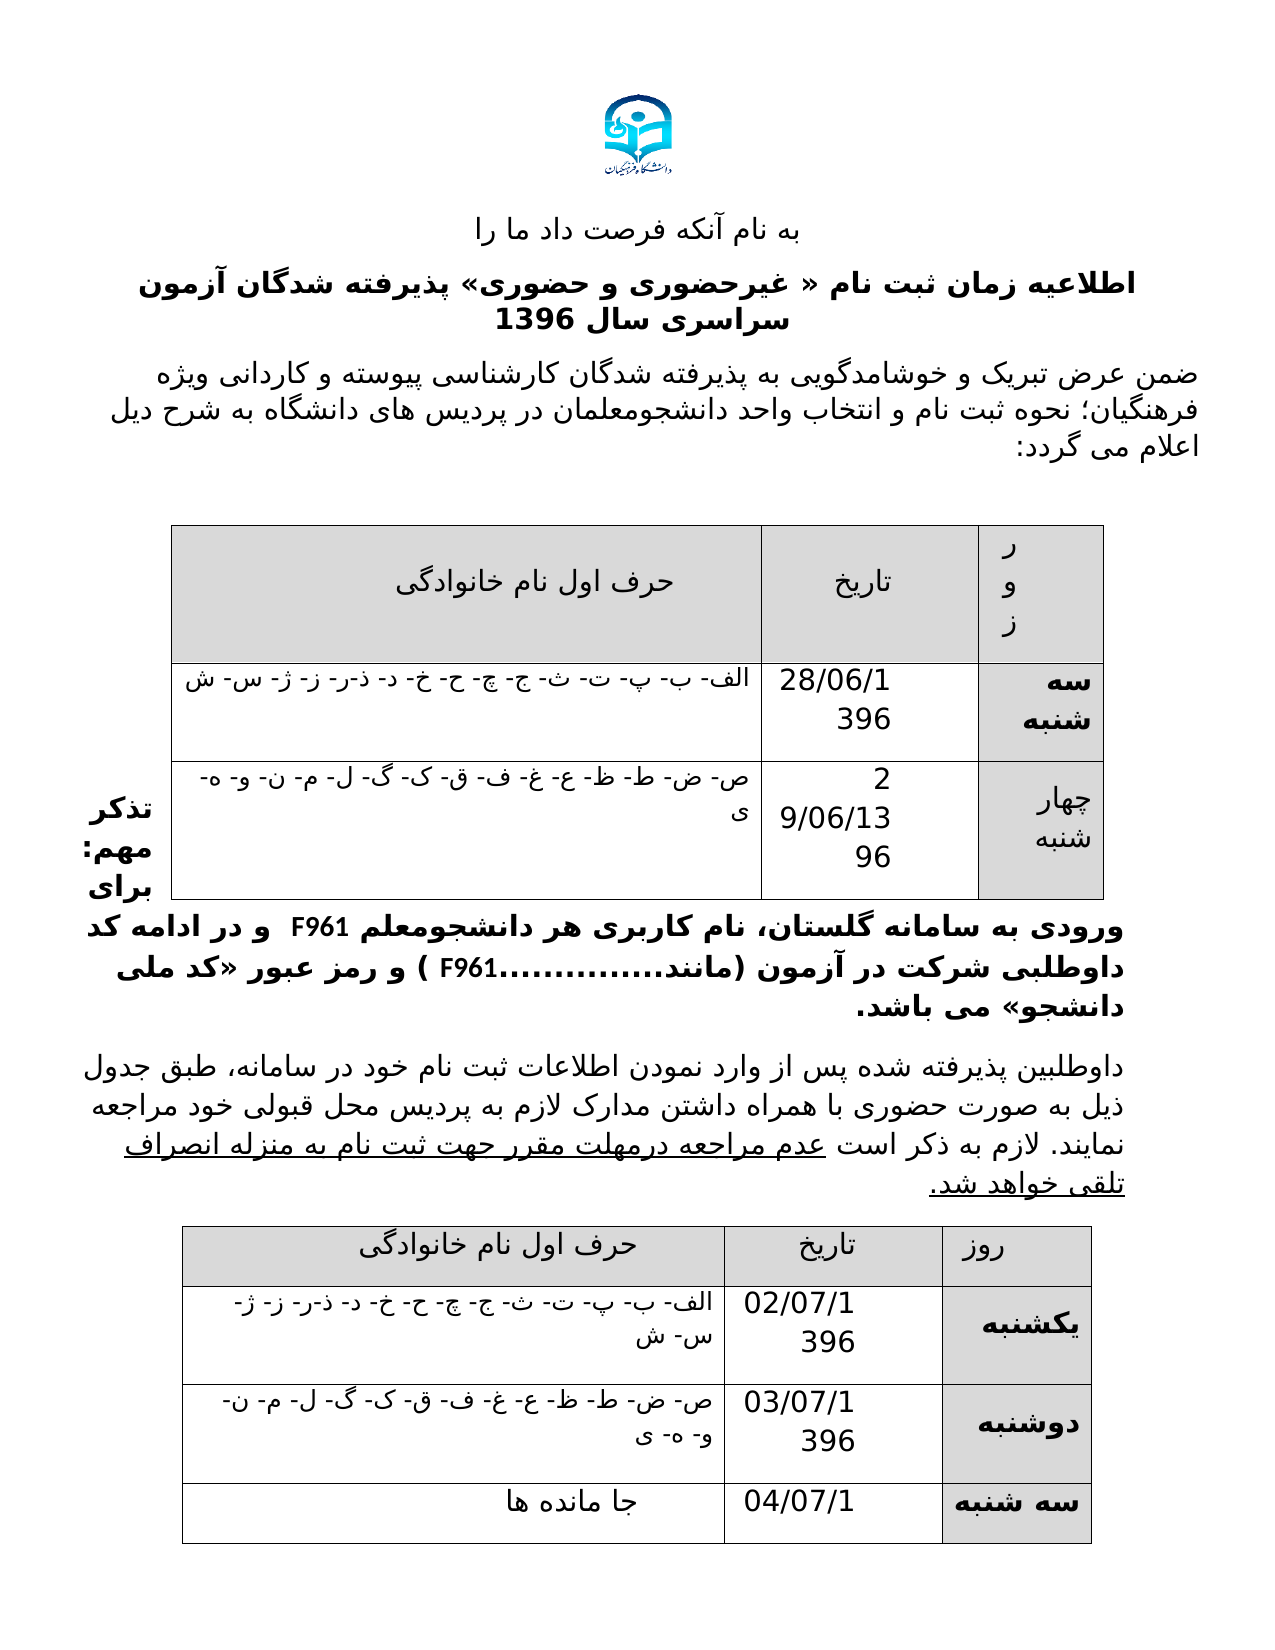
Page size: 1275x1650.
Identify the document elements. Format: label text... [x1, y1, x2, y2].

table_header تاریخ [762, 526, 978, 662]
table_cell سه شنبه [943, 1484, 1091, 1543]
table_cell 03/07/1396 [725, 1385, 942, 1483]
table_cell 04/07/1396 [725, 1484, 942, 1543]
text تذکر مهم: برای ورودی به سامانه گلستان، نام کاربری هر دانشجومعلم F961 و در ادامه کد داوطلبی شرکت در آزمون (مانند...............F961 ) و رمز عبور «کد ملی دانشجو» می باشد. [75, 791, 1125, 1023]
table_cell دوشنبه [943, 1385, 1091, 1483]
table_cell 28/06/1396 [762, 664, 978, 761]
table_cell الف- ب- پ- ت- ث- ج- چ- ح- خ- د- ذ-ر- ز- ژ- س- ش [183, 1287, 724, 1384]
table_header روز [979, 526, 1103, 662]
table_header حرف اول نام خانوادگی [183, 1227, 724, 1286]
text به نام آنکه فرصت داد ما را [75, 213, 1200, 247]
table_cell چهار شنبه [979, 762, 1103, 899]
table_cell جا مانده ها [183, 1484, 724, 1543]
table_header روز [943, 1227, 1091, 1286]
table_cell یکشنبه [943, 1287, 1091, 1384]
table_cell سه شنبه [979, 664, 1103, 761]
text داوطلبین پذیرفته شده پس از وارد نمودن اطلاعات ثبت نام خود در سامانه، طبق جدول ذیل به صورت حضوری با همراه داشتن مدارک لازم به پردیس محل قبولی خود مراجعه نمایند. لازم به ذکر است عدم مراجعه درمهلت مقرر جهت ثبت نام به منزله انصراف تلقی خواهد شد. [75, 1049, 1125, 1200]
table_cell 02/07/1396 [725, 1287, 942, 1384]
table_cell ص- ض- ط- ظ- ع- غ- ف- ق- ک- گ- ل- م- ن- و- ه- ی [183, 1385, 724, 1483]
table_header حرف اول نام خانوادگی [172, 526, 761, 662]
table_cell ص- ض- ط- ظ- ع- غ- ف- ق- ک- گ- ل- م- ن- و- ه- ی [172, 762, 761, 899]
table_cell 29/06/1396 [762, 762, 978, 899]
text ضمن عرض تبریک و خوشامدگویی به پذیرفته شدگان کارشناسی پیوسته و کاردانی ویژه فرهنگیان؛ نحوه ثبت نام و انتخاب واحد دانشجومعلمان در پردیس های دانشگاه به شرح دیل اعلام می گردد: [75, 356, 1200, 463]
table_cell الف- ب- پ- ت- ث- ج- چ- ح- خ- د- ذ-ر- ز- ژ- س- ش [172, 664, 761, 761]
table_header تاریخ [725, 1227, 942, 1286]
picture [578, 75, 697, 194]
text اطلاعیه زمان ثبت نام « غیرحضوری و حضوری» پذیرفته شدگان آزمون سراسری سال 1396 [75, 266, 1200, 337]
